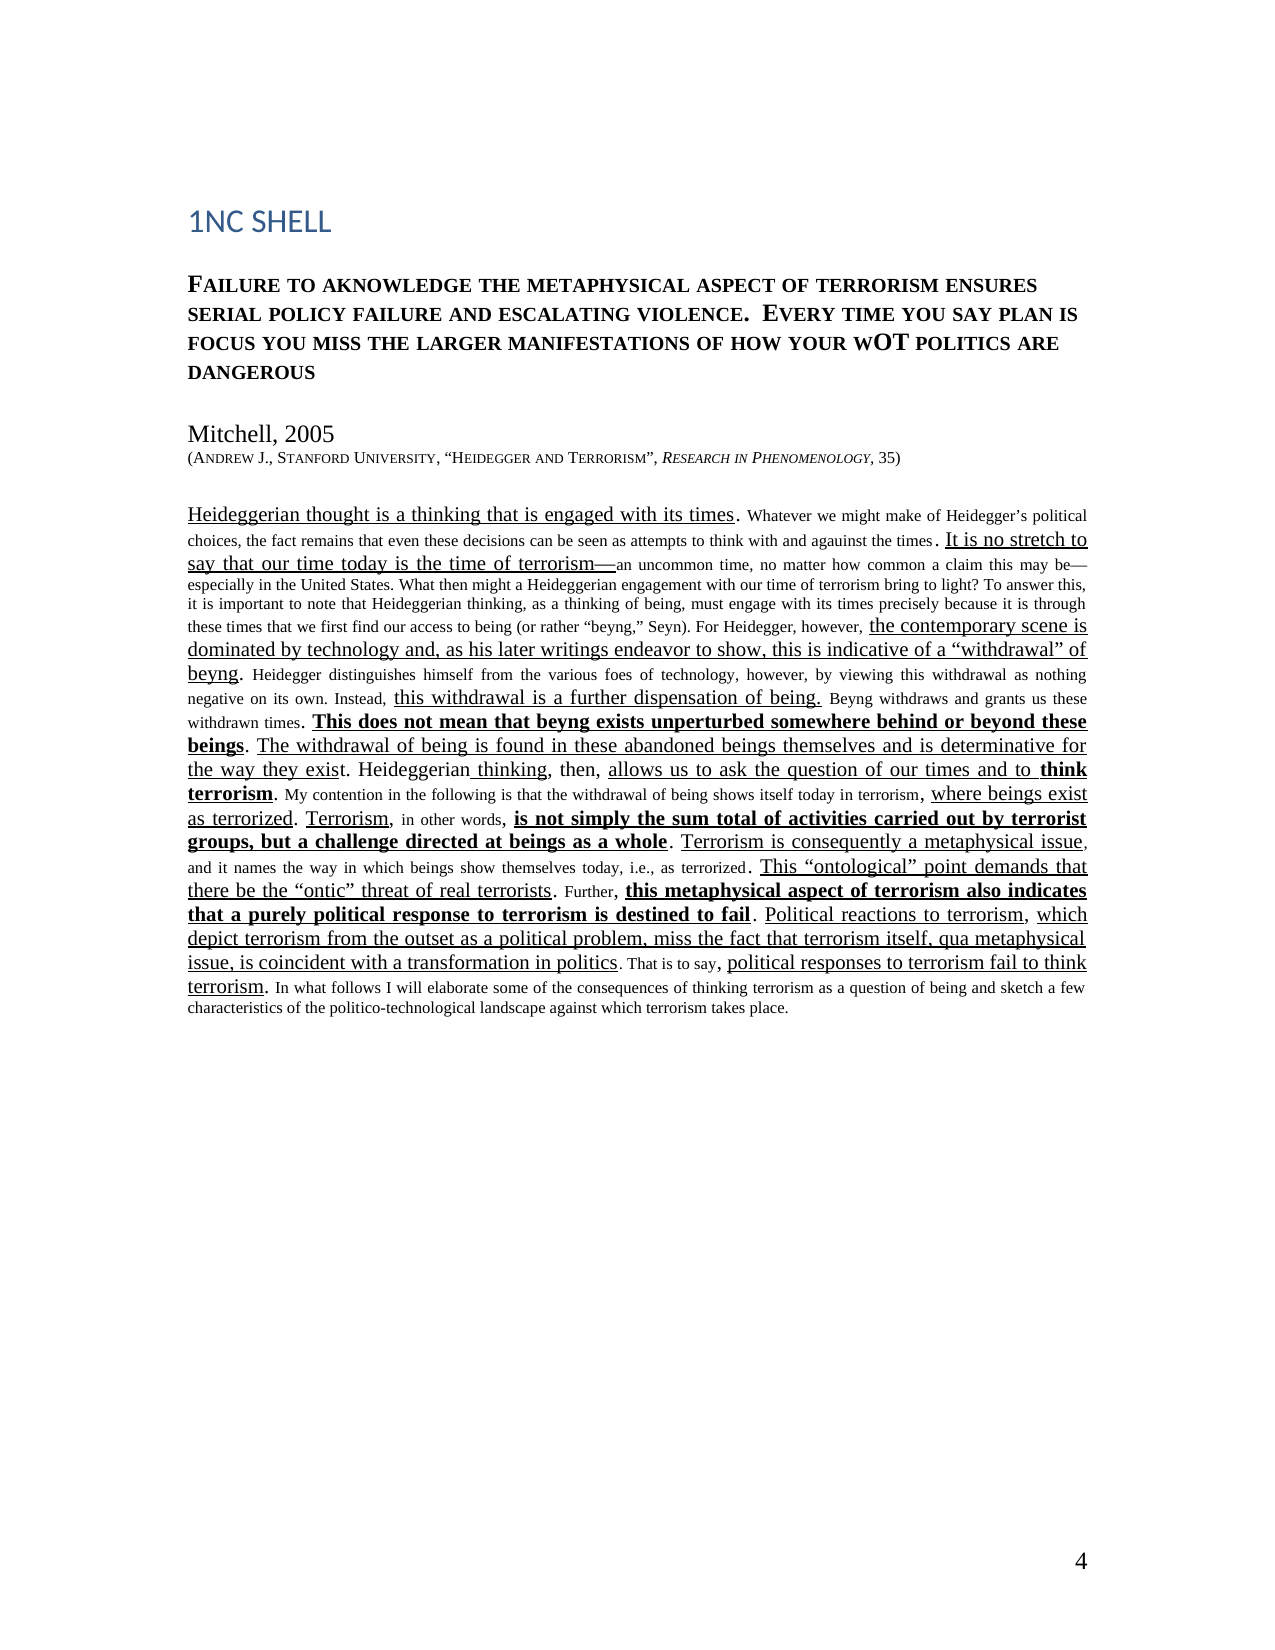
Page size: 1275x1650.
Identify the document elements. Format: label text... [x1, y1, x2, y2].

subtitle Failure to aknowledge the metaphysical aspect of terrorism ensures serial policy failure and escalating violence. Every time you say plan is focus you miss the larger manifestations of how your wOT politics are dangerous [187, 269, 1087, 384]
subtitle (Andrew J., Stanford University, “Heidegger and Terrorism”, Research in Phenomenology, 35) [187, 448, 1087, 467]
subtitle 1NC SHELL [187, 200, 1087, 241]
text Mitchell, 2005 [187, 419, 1087, 448]
text Heideggerian thought is a thinking that is engaged with its times. Whatever we might make of Heidegger’s political choices, the fact remains that even these decisions can be seen as attempts to think with and agauinst the times. It is no stretch to say that our time today is the time of terrorism—an uncommon time, no matter how common a claim this may be—especially in the United States. What then might a Heideggerian engagement with our time of terrorism bring to light? To answer this, it is important to note that Heideggerian thinking, as a thinking of being, must engage with its times precisely because it is through these times that we first find our access to being (or rather “beyng,” Seyn). For Heidegger, however, the contemporary scene is dominated by technology and, as his later writings endeavor to show, this is indicative of a “withdrawal” of beyng. Heidegger distinguishes himself from the various foes of technology, however, by viewing this withdrawal as nothing negative on its own. Instead, this withdrawal is a further dispensation of being. Beyng withdraws and grants us these withdrawn times. This does not mean that beyng exists unperturbed somewhere behind or beyond these beings. The withdrawal of being is found in these abandoned beings themselves and is determinative for the way they exist. Heideggerian thinking, then, allows us to ask the question of our times and to think terrorism. My contention in the following is that the withdrawal of being shows itself today in terrorism, where beings exist as terrorized. Terrorism, in other words, is not simply the sum total of activities carried out by terrorist groups, but a challenge directed at beings as a whole. Terrorism is consequently a metaphysical issue, and it names the way in which beings show themselves today, i.e., as terrorized. This “ontological” point demands that there be the “ontic” threat of real terrorists. Further, this metaphysical aspect of terrorism also indicates that a purely political response to terrorism is destined to fail. Political reactions to terrorism, which depict terrorism from the outset as a political problem, miss the fact that terrorism itself, qua metaphysical issue, is coincident with a transformation in politics. That is to say, political responses to terrorism fail to think terrorism. In what follows I will elaborate some of the consequences of thinking terrorism as a question of being and sketch a few characteristics of the politico-technological landscape against which terrorism takes place. [187, 659, 1087, 1017]
